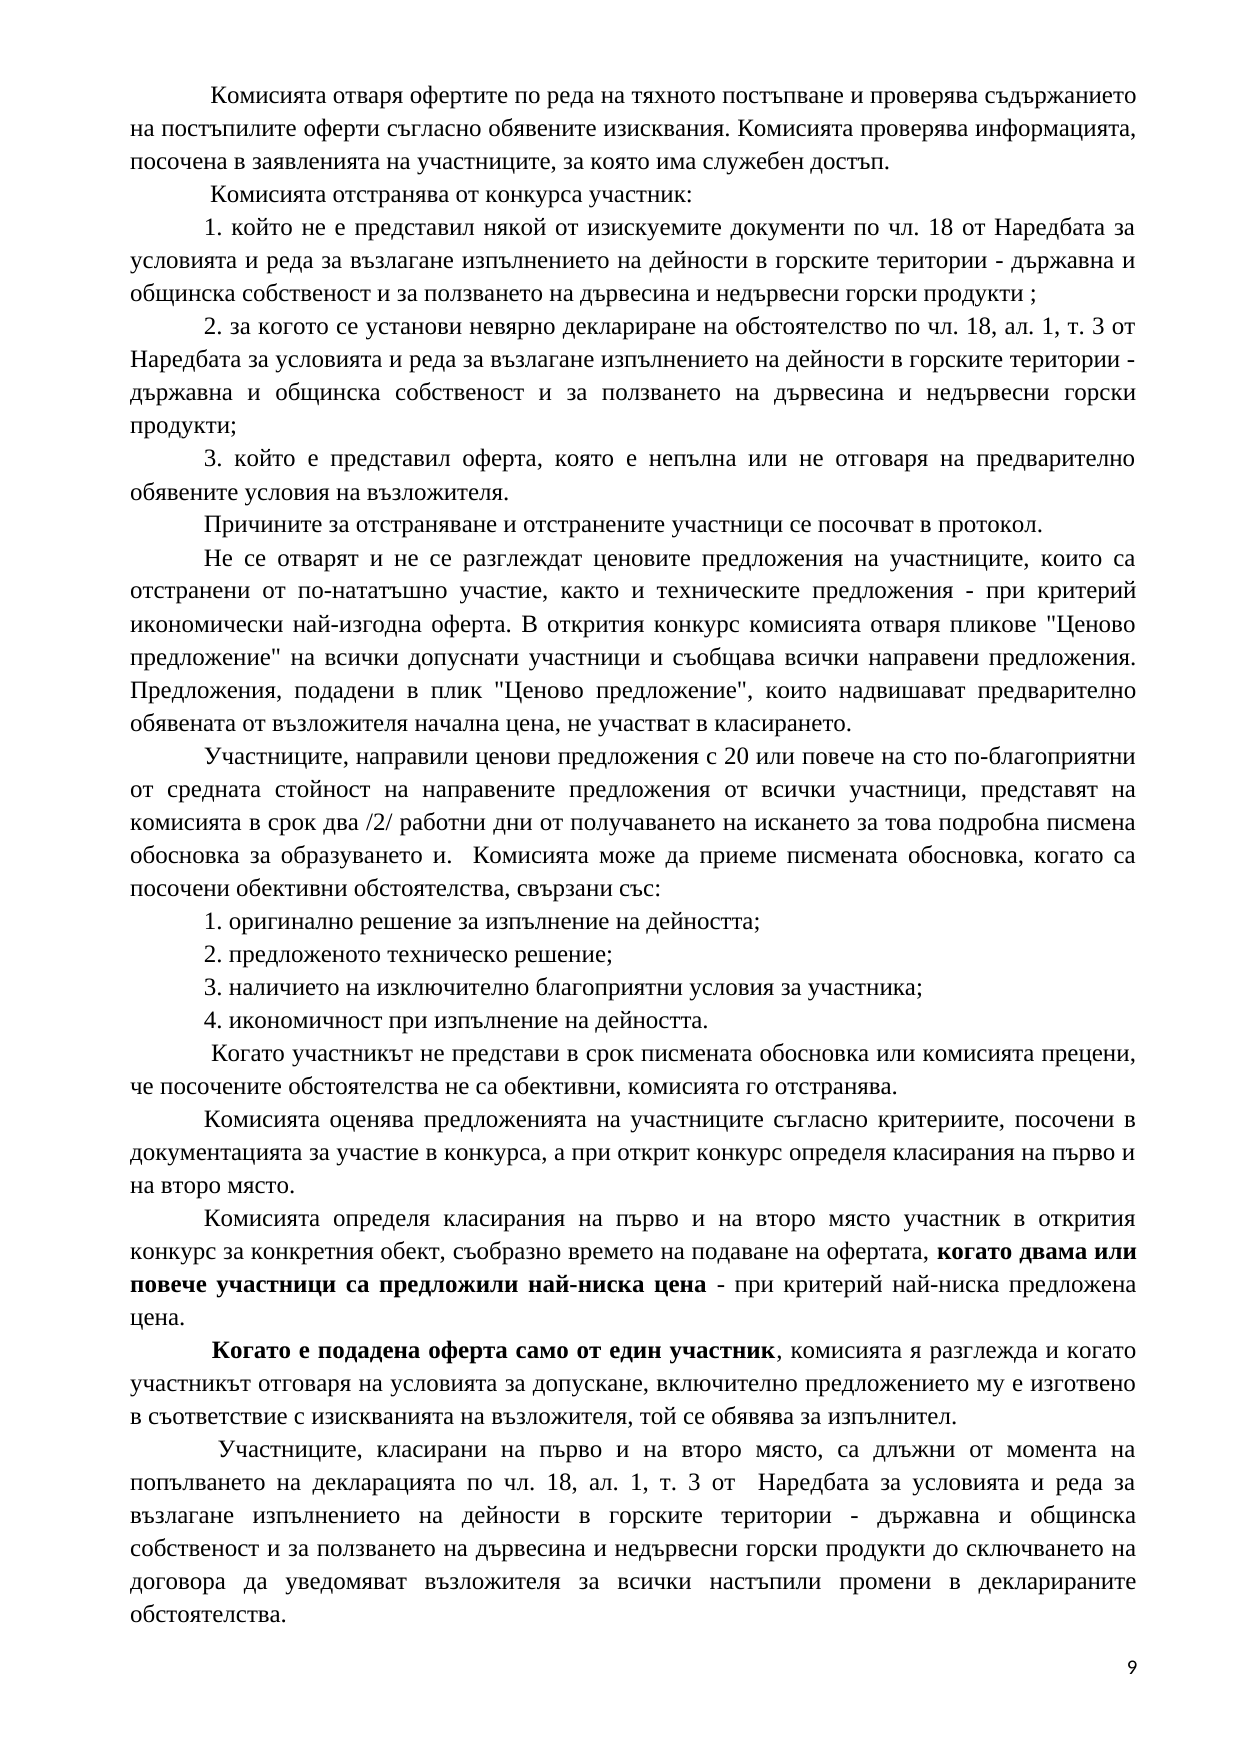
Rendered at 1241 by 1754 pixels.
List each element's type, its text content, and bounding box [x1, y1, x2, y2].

text Комисията оценява предложенията на участниците съгласно критериите, посочени в документацията за участие в конкурса, а при открит конкурс определя класирания на първо и на второ място. [130, 1104, 1137, 1199]
text Комисията отваря офертите по реда на тяхното постъпване и проверява съдържанието на постъпилите оферти съгласно обявените изисквания. Комисията проверява информацията, посочена в заявленията на участниците, за която има служебен достъп. [130, 80, 1137, 175]
text Когато е подадена оферта само от един участник, комисията я разглежда и когато участникът отговаря на условията за допускане, включително предложението му е изготвено в съответствие с изискванията на възложителя, той се обявява за изпълнител. [130, 1335, 1137, 1430]
text 1. който не е представил някой от изискуемите документи по чл. 18 от Наредбата за условията и реда за възлагане изпълнението на дейности в горските територии - държавна и общинска собственост и за ползването на дървесина и недървесни горски продукти ; [130, 212, 1137, 307]
text Участниците, направили ценови предложения с 20 или повече на сто по-благоприятни от средната стойност на направените предложения от всички участници, представят на комисията в срок два /2/ работни дни от получаването на искането за това подробна писмена обосновка за образуването и. Комисията може да приеме писмената обосновка, когато са посочени обективни обстоятелства, свързани със: [130, 741, 1137, 902]
text Не се отварят и не се разглеждат ценовите предложения на участниците, които са отстранени от по-нататъшно участие, както и техническите предложения - при критерий икономически най-изгодна оферта. В открития конкурс комисията отваря пликове "Ценово предложение" на всички допуснати участници и съобщава всички направени предложения. Предложения, подадени в плик "Ценово предложение", които надвишават предварително обявената от възложителя начална цена, не участват в класирането. [130, 543, 1137, 736]
text 4. икономичност при изпълнение на дейността. [130, 1005, 1137, 1034]
text 3. който е представил оферта, която е непълна или не отговаря на предварително обявените условия на възложителя. [130, 443, 1137, 505]
text Комисията отстранява от конкурса участник: [130, 179, 1137, 208]
text Когато участникът не представи в срок писмената обосновка или комисията прецени, че посочените обстоятелства не са обективни, комисията го отстранява. [130, 1038, 1137, 1100]
text 1. оригинално решение за изпълнение на дейността; [130, 906, 1137, 934]
text Причините за отстраняване и отстранените участници се посочват в протокол. [130, 509, 1137, 538]
text Комисията определя класирания на първо и на второ място участник в открития конкурс за конкретния обект, съобразно времето на подаване на офертата, когато двама или повече участници са предложили най-ниска цена - при критерий най-ниска предложена цена. [130, 1203, 1137, 1331]
text 2. предложеното техническо решение; [130, 939, 1137, 968]
text 3. наличието на изключително благоприятни условия за участника; [130, 972, 1137, 1001]
text Участниците, класирани на първо и на второ място, са длъжни от момента на попълването на декларацията по чл. 18, ал. 1, т. 3 от Наредбата за условията и реда за възлагане изпълнението на дейности в горските територии - държавна и общинска собственост и за ползването на дървесина и недървесни горски продукти до сключването на договора да уведомяват възложителя за всички настъпили промени в декларираните обстоятелства. [130, 1434, 1137, 1628]
text 2. за когото се установи невярно деклариране на обстоятелство по чл. 18, ал. 1, т. 3 от Наредбата за условията и реда за възлагане изпълнението на дейности в горските територии - държавна и общинска собственост и за ползването на дървесина и недървесни горски продукти; [130, 311, 1137, 439]
